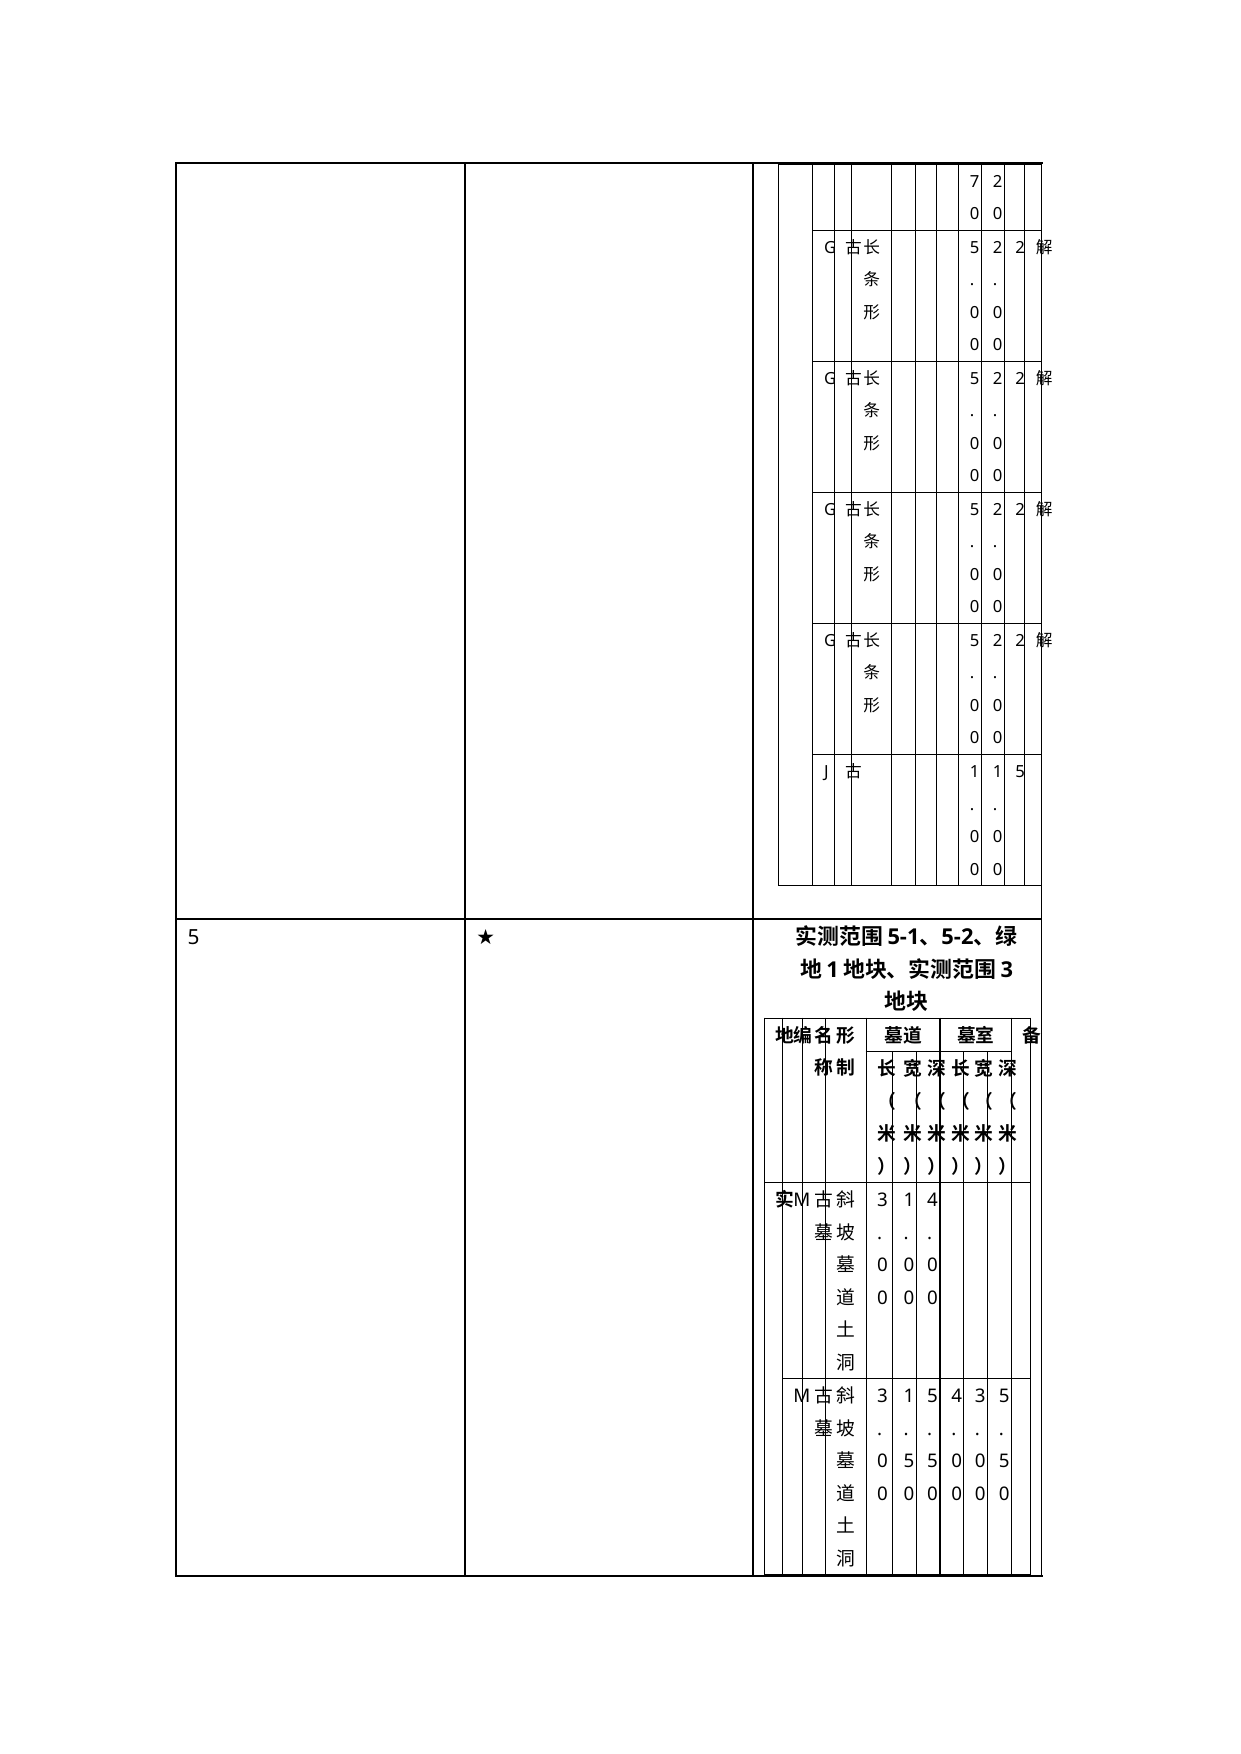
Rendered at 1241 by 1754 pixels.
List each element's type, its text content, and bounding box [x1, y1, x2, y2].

table_cell ★ [466, 164, 752, 918]
table_cell 项目明细 [754, 164, 1041, 918]
table_cell ★ [466, 920, 752, 1575]
table_cell [754, 920, 1041, 1575]
table_cell 4 [177, 164, 464, 918]
table_cell 5 [177, 920, 464, 1575]
